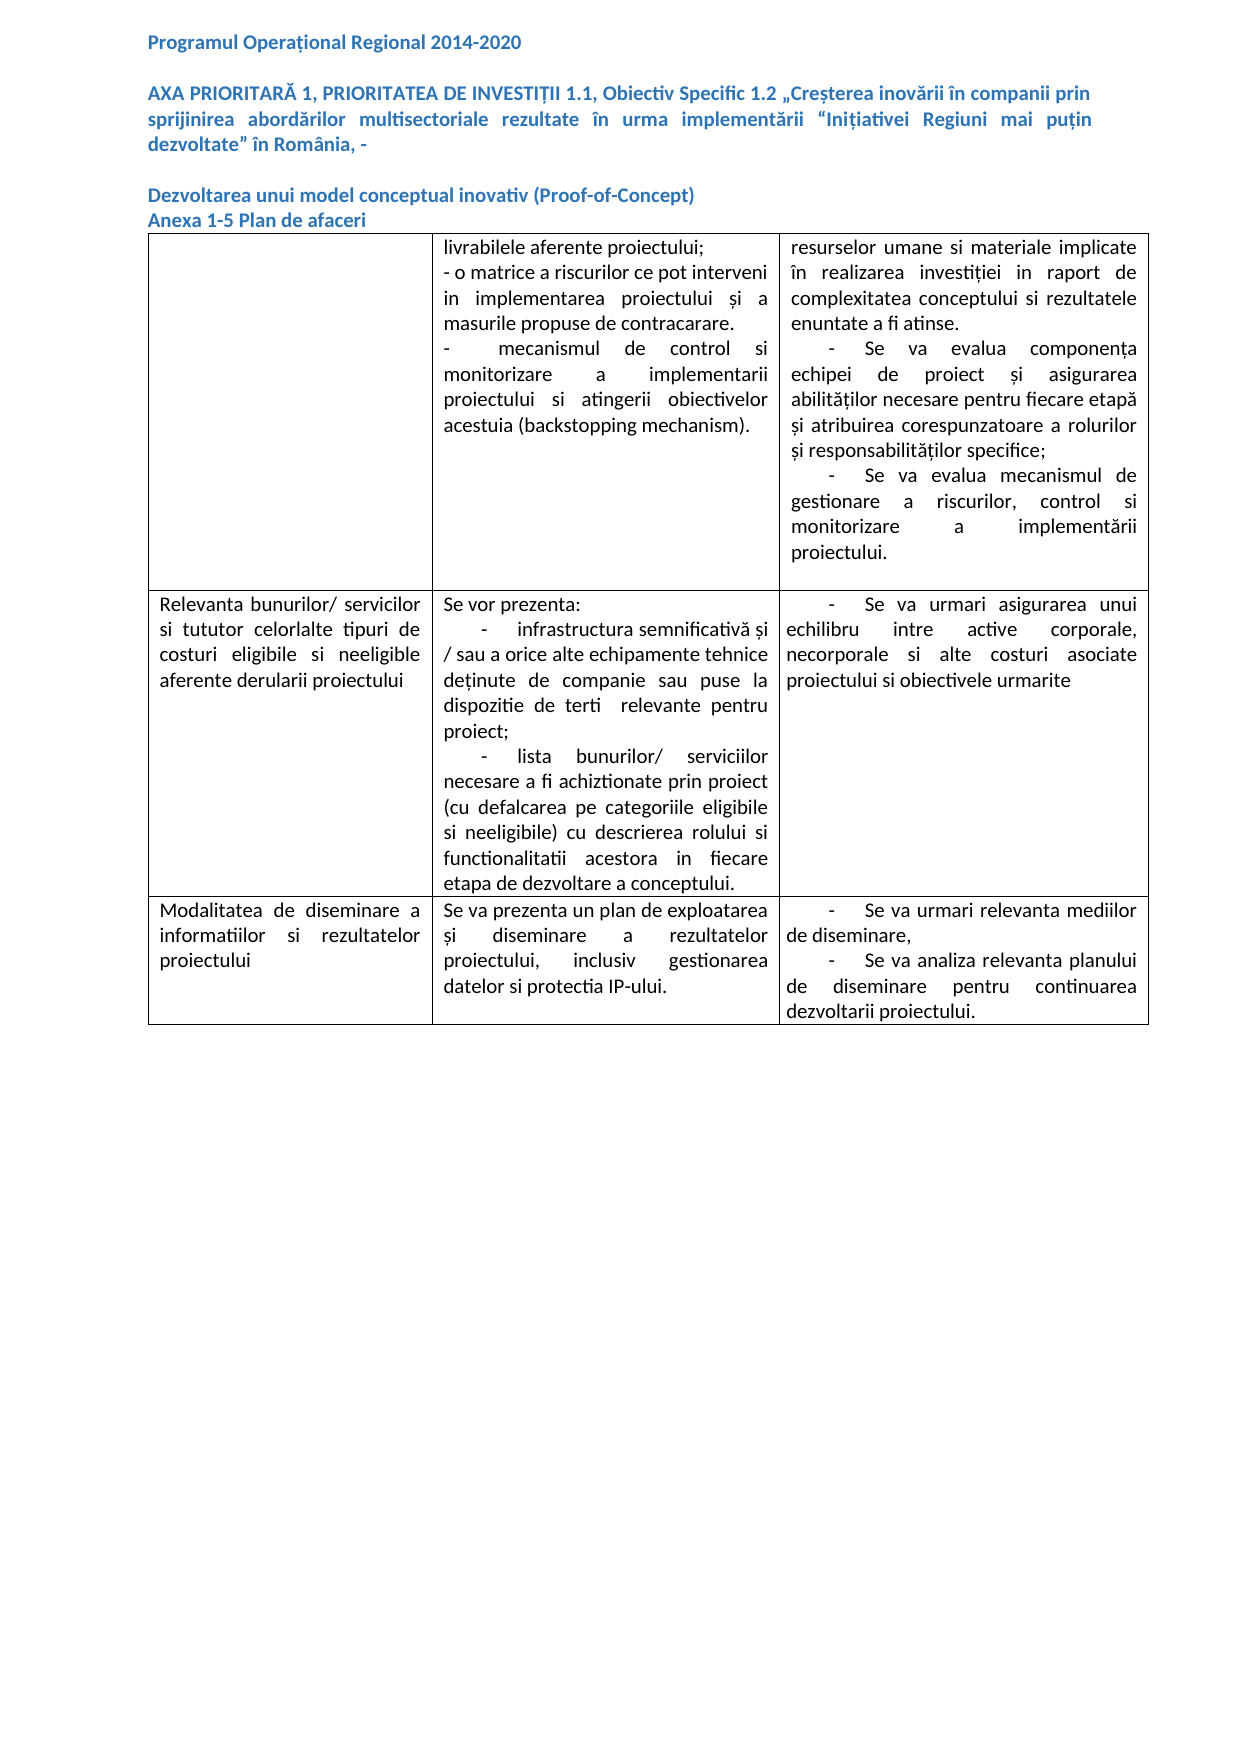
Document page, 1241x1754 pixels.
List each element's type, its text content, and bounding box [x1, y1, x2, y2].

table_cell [433, 234, 779, 590]
table_cell Se va prezenta un plan de exploatarea și diseminare a rezultatelor proiectului, inclusiv gestionarea datelor si protectia IP-ului. [433, 897, 779, 1024]
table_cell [780, 234, 1148, 590]
table_cell Se va urmari relevanta mediilor de diseminare, Se va analiza relevanta planului de diseminare pentru continuarea dezvoltarii proiectului. [780, 897, 1148, 1024]
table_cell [149, 234, 432, 590]
table_cell Se va urmari asigurarea unui echilibru intre active corporale, necorporale si alte costuri asociate proiectului si obiectivele urmarite [780, 591, 1148, 896]
table_cell Relevanta bunurilor/ servicilor si tututor celorlalte tipuri de costuri eligibile si neeligible aferente derularii proiectului [149, 591, 432, 896]
table_cell Se vor prezenta: infrastructura semnificativă și / sau a orice alte echipamente tehnice deținute de companie sau puse la dispozitie de terti relevante pentru proiect; lista bunurilor/ serviciilor necesare a fi achiztionate prin proiect (cu defalcarea pe categoriile eligibile si neeligibile) cu descrierea rolului si functionalitatii acestora in fiecare etapa de dezvoltare a conceptului. [433, 591, 779, 896]
table_cell Modalitatea de diseminare a informatiilor si rezultatelor proiectului [149, 897, 432, 1024]
